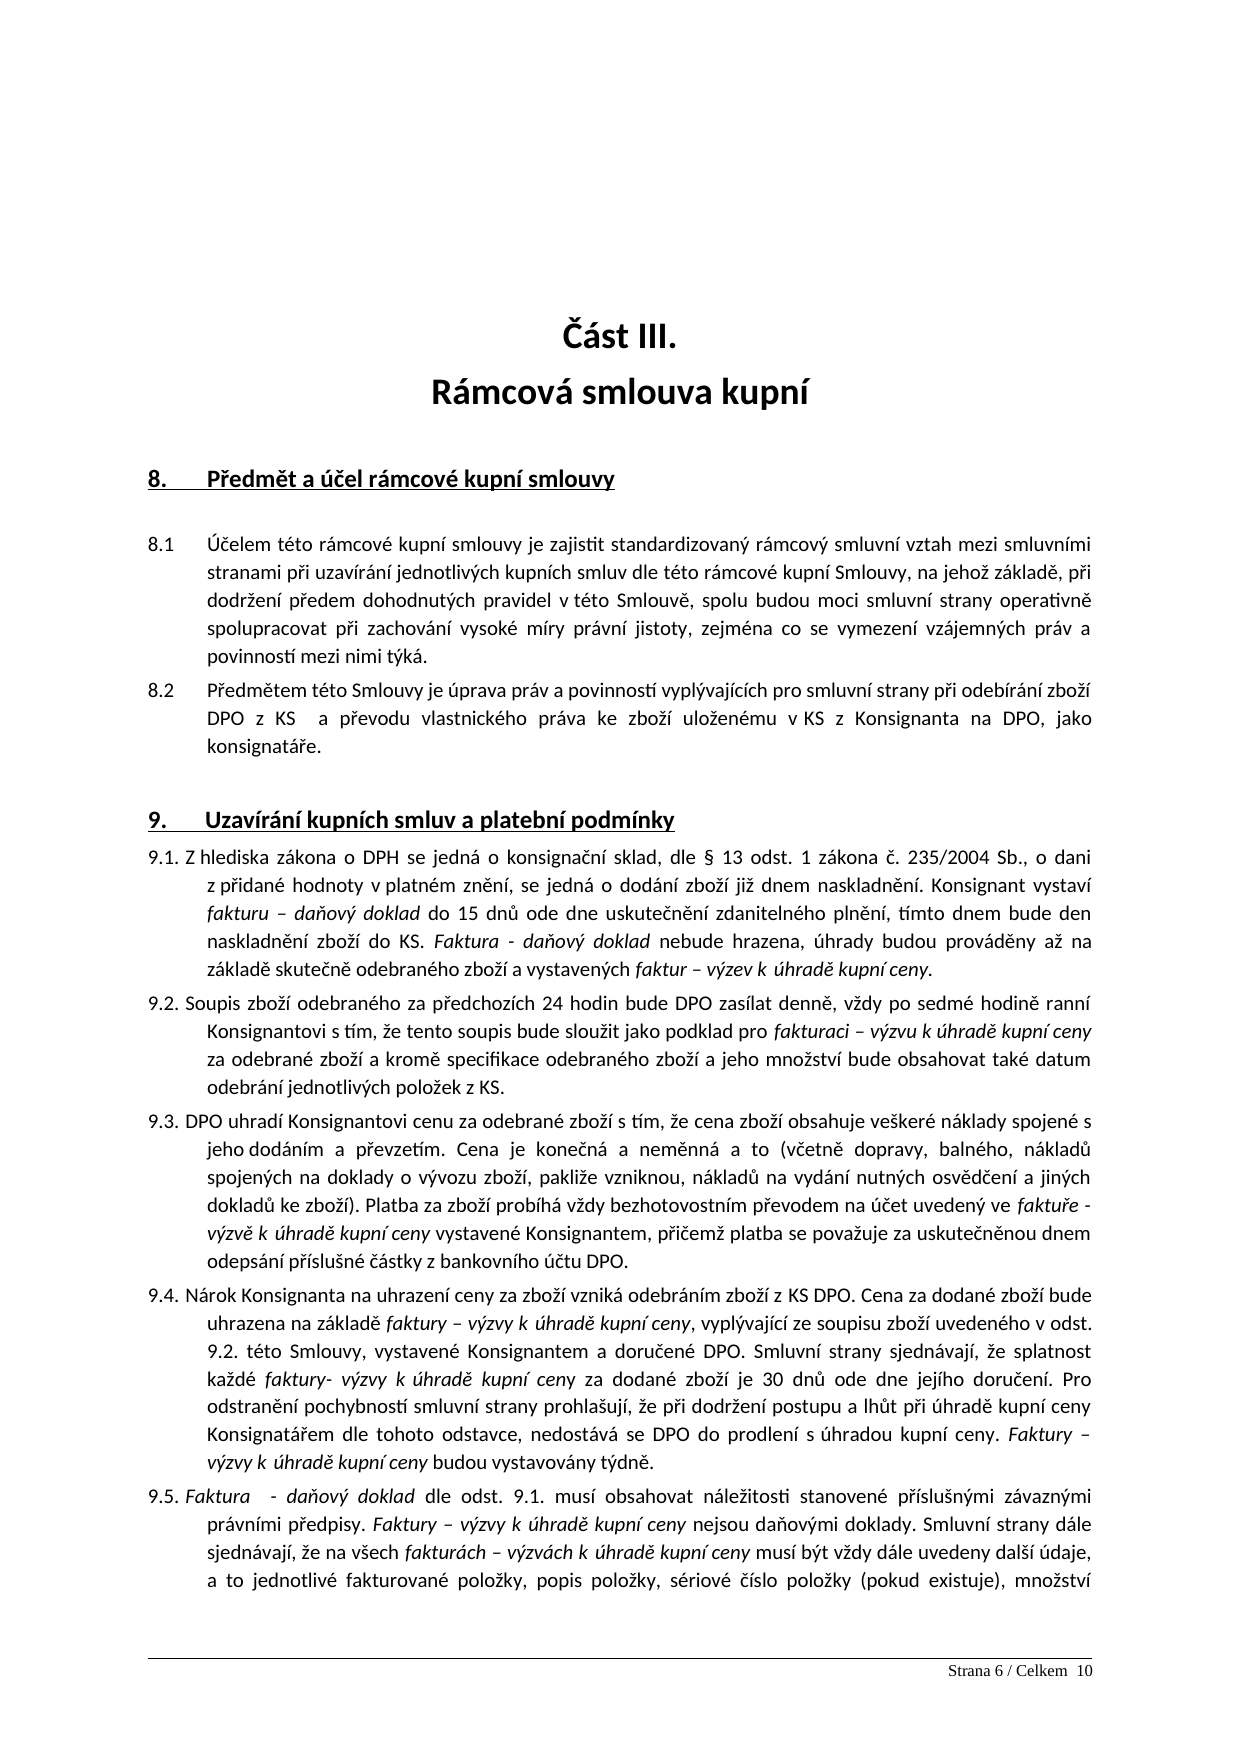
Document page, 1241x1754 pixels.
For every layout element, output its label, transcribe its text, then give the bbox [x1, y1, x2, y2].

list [148, 1484, 1092, 1593]
list Nárok Konsignanta na uhrazení ceny za zboží vzniká odebráním zboží z KS DPO. Cena za dodané zboží bude uhrazena na základě faktury – výzvy k úhradě kupní ceny, vyplývající ze soupisu zboží uvedeného v odst. 9.2. této Smlouvy, vystavené Konsignantem a doručené DPO. Smluvní strany sjednávají, že splatnost každé faktury- výzvy k úhradě kupní ceny za dodané zboží je 30 dnů ode dne jejího doručení. Pro odstranění pochybností smluvní strany prohlašují, že při dodržení postupu a lhůt při úhradě kupní ceny Konsignatářem dle tohoto odstavce, nedostává se DPO do prodlení s úhradou kupní ceny. Faktury – výzvy k úhradě kupní ceny budou vystavovány týdně. [148, 1282, 1092, 1475]
list Z hlediska zákona o DPH se jedná o konsignační sklad, dle § 13 odst. 1 zákona č. 235/2004 Sb., o dani z přidané hodnoty v platném znění, se jedná o dodání zboží již dnem naskladnění. Konsignant vystaví fakturu – daňový doklad do 15 dnů ode dne uskutečnění zdanitelného plnění, tímto dnem bude den naskladnění zboží do KS. Faktura - daňový doklad nebude hrazena, úhrady budou prováděny až na základě skutečně odebraného zboží a vystavených faktur – výzev k úhradě kupní ceny. [148, 844, 1092, 982]
subtitle 8. Předmět a účel rámcové kupní smlouvy [148, 463, 1092, 493]
list DPO uhradí Konsignantovi cenu za odebrané zboží s tím, že cena zboží obsahuje veškeré náklady spojené s jeho dodáním a převzetím. Cena je konečná a neměnná a to (včetně dopravy, balného, nákladů spojených na doklady o vývozu zboží, pakliže vzniknou, nákladů na vydání nutných osvědčení a jiných dokladů ke zboží). Platba za zboží probíhá vždy bezhotovostním převodem na účet uvedený ve faktuře - výzvě k úhradě kupní ceny vystavené Konsignantem, přičemž platba se považuje za uskutečněnou dnem odepsání příslušné částky z bankovního účtu DPO. [148, 1108, 1092, 1273]
text Rámcová smlouva kupní [148, 368, 1092, 414]
text 8.2 Předmětem této Smlouvy je úprava práv a povinností vyplývajících pro smluvní strany při odebírání zboží DPO z KS a převodu vlastnického práva ke zboží uloženému v KS z Konsignanta na DPO, jako konsignatáře. [148, 677, 1092, 758]
text Část III. [148, 312, 1092, 357]
text 8.1 Účelem této rámcové kupní smlouvy je zajistit standardizovaný rámcový smluvní vztah mezi smluvními stranami při uzavírání jednotlivých kupních smluv dle této rámcové kupní Smlouvy, na jehož základě, při dodržení předem dohodnutých pravidel v této Smlouvě, spolu budou moci smluvní strany operativně spolupracovat při zachování vysoké míry právní jistoty, zejména co se vymezení vzájemných práv a povinností mezi nimi týká. [148, 531, 1092, 668]
subtitle 9. Uzavírání kupních smluv a platební podmínky [148, 805, 1092, 835]
list Soupis zboží odebraného za předchozích 24 hodin bude DPO zasílat denně, vždy po sedmé hodině ranní Konsignantovi s tím, že tento soupis bude sloužit jako podklad pro fakturaci – výzvu k úhradě kupní ceny za odebrané zboží a kromě specifikace odebraného zboží a jeho množství bude obsahovat také datum odebrání jednotlivých položek z KS. [148, 990, 1092, 1099]
